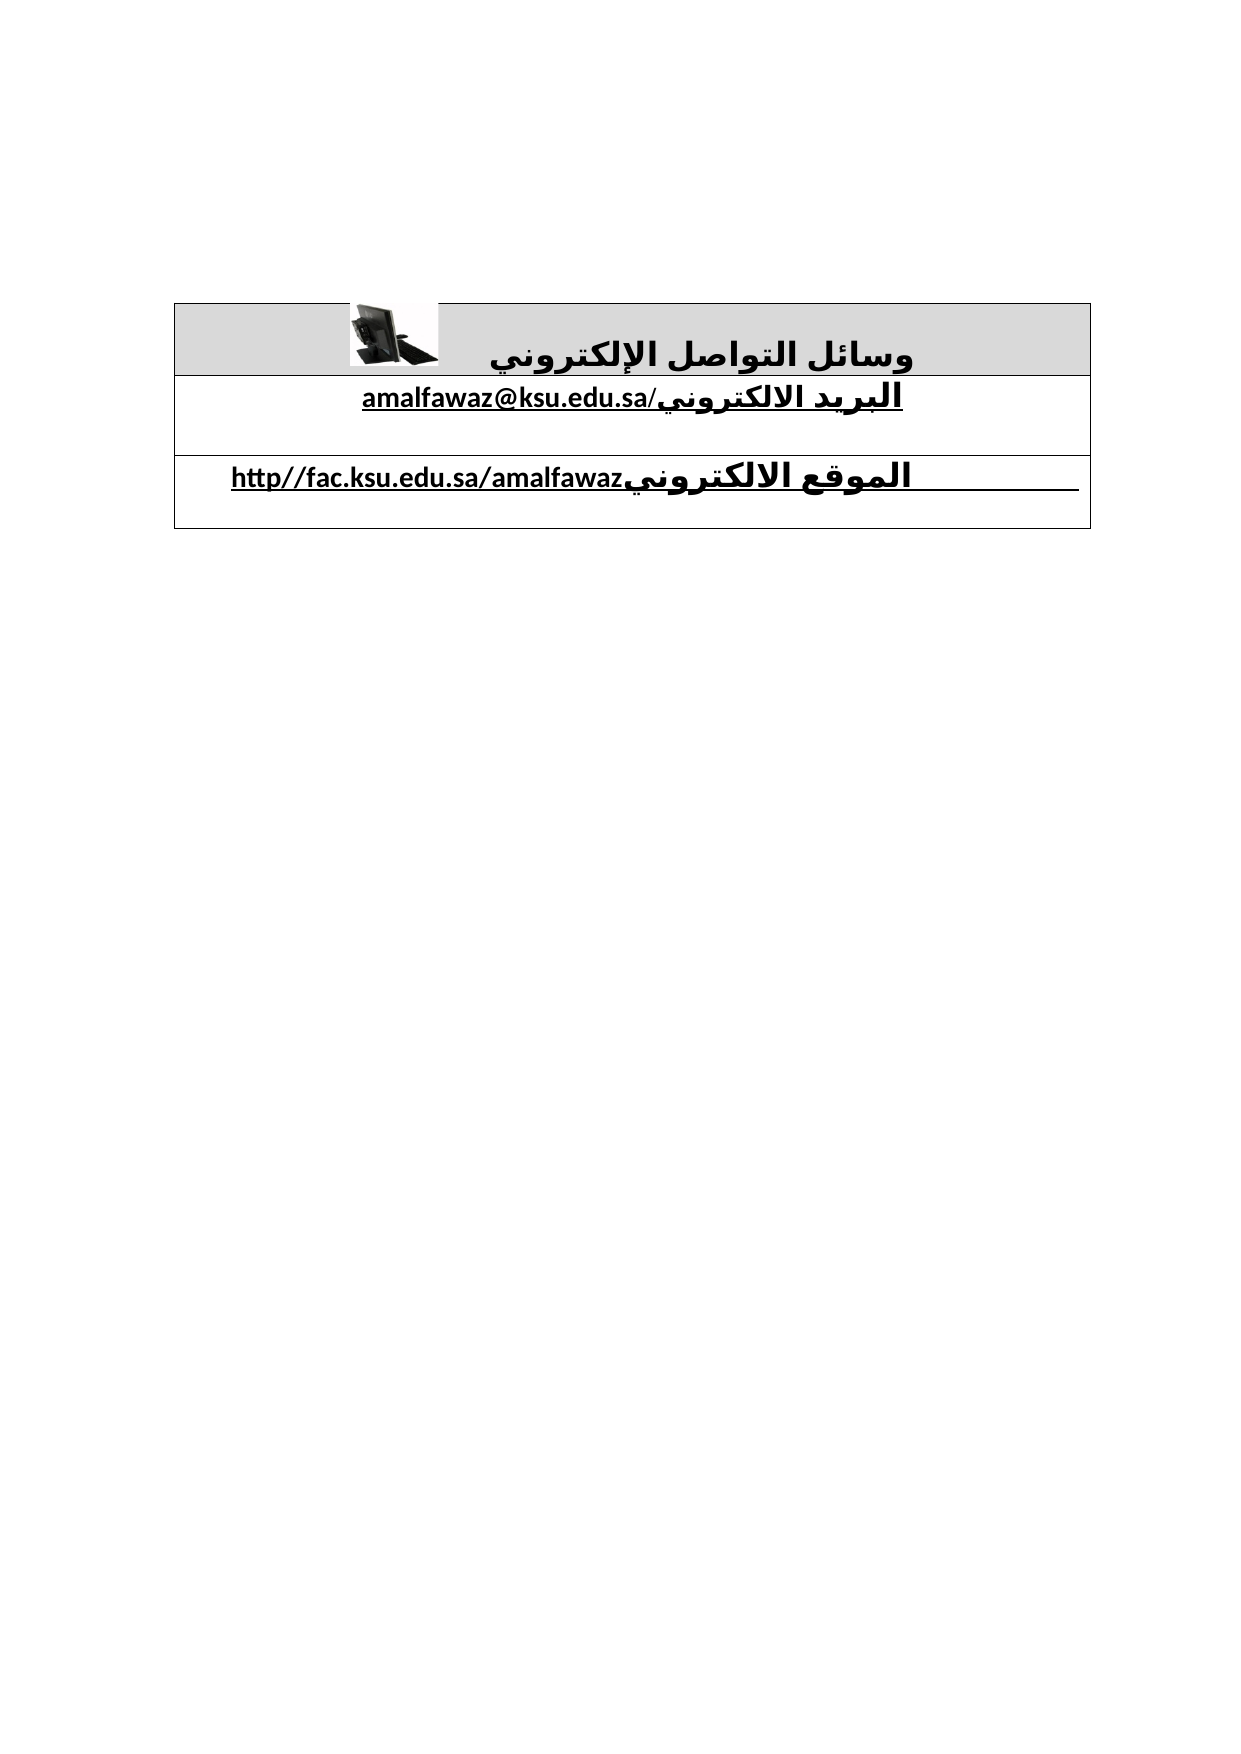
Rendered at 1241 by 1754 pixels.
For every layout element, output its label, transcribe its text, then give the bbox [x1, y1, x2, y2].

picture [350, 303, 439, 366]
table_cell الموقع الالكترونيhttp//fac.ksu.edu.sa/amalfawaz [175, 456, 1090, 528]
table_cell البريد الالكتروني/amalfawaz@ksu.edu.sa [175, 376, 1090, 455]
table_header وسائل التواصل الإلكتروني [175, 304, 1090, 375]
